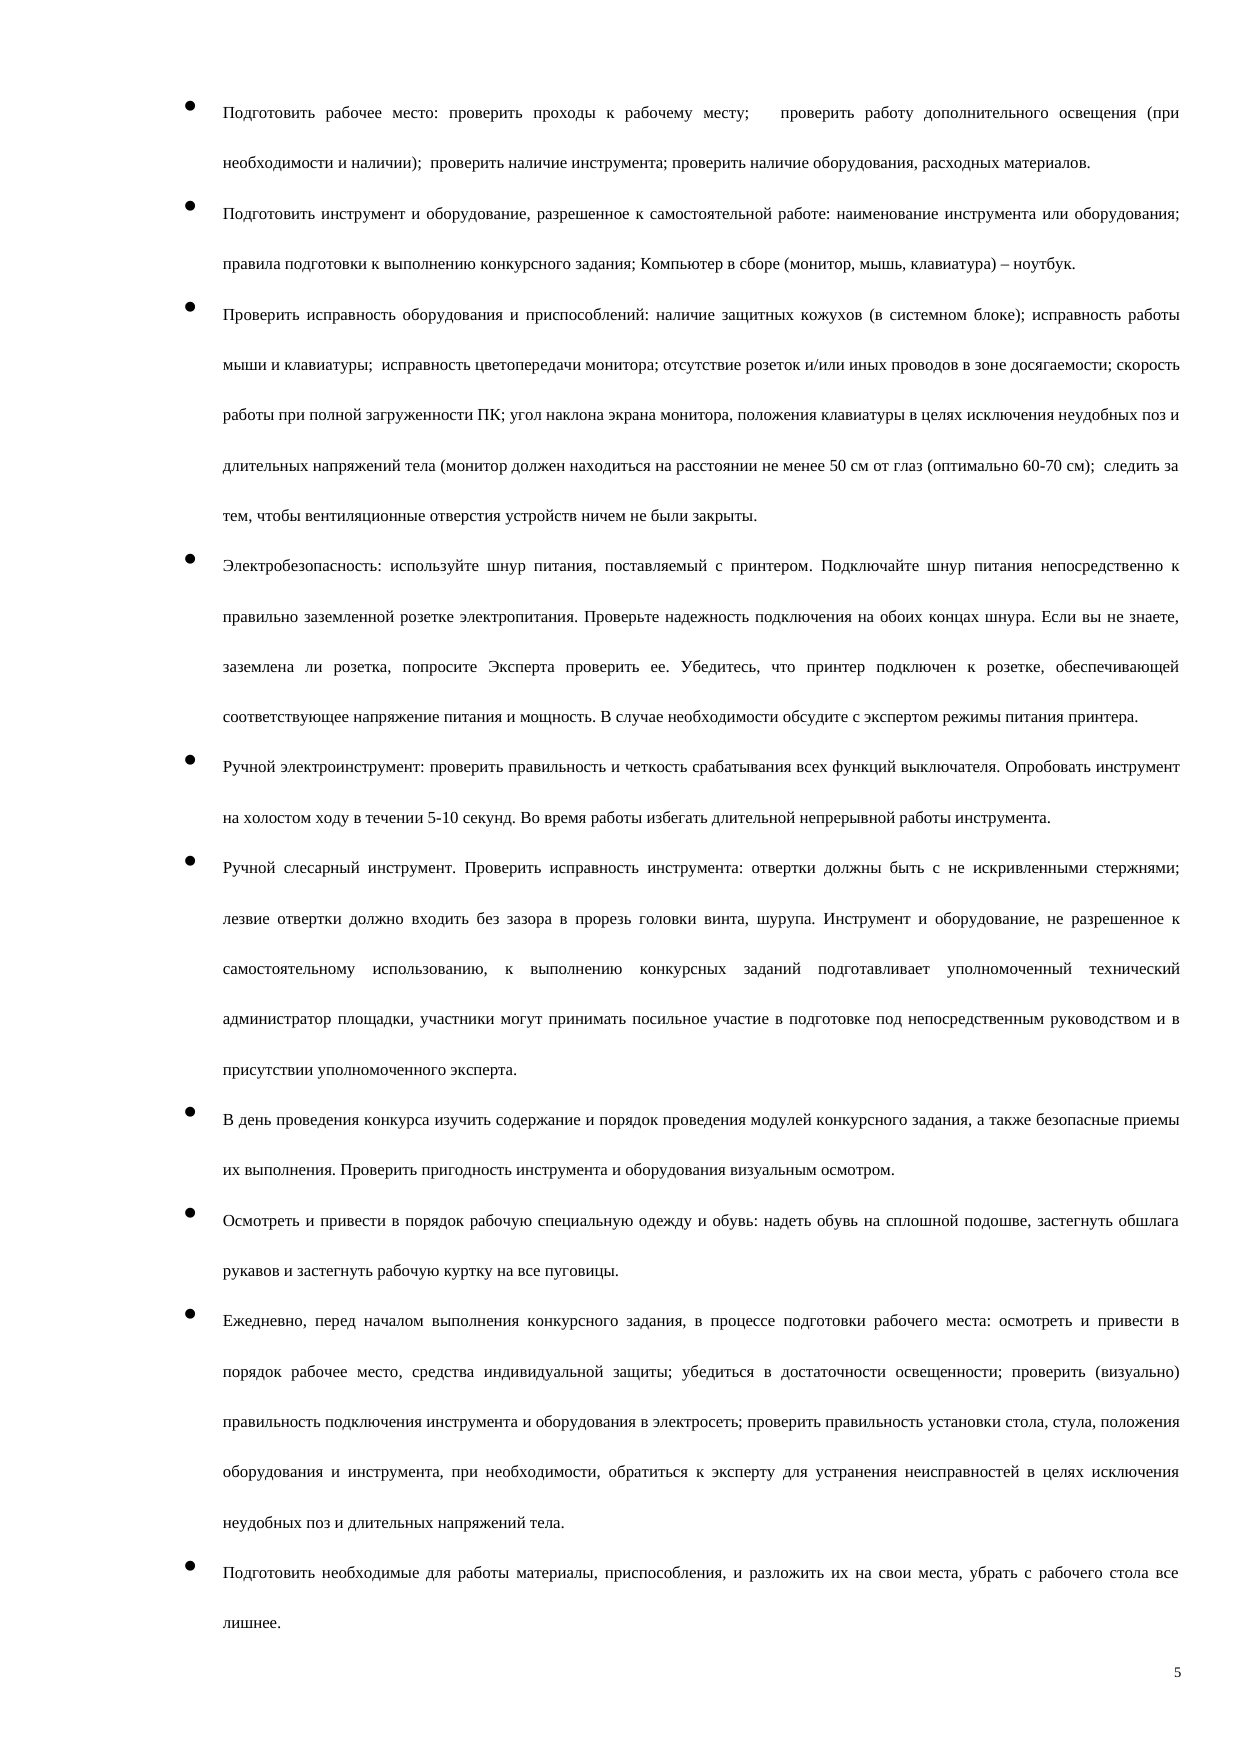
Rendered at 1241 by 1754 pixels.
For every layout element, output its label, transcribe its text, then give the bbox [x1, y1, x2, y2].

list Ежедневно, перед началом выполнения конкурсного задания, в процессе подготовки рабочего места: осмотреть и привести в порядок рабочее место, средства индивидуальной защиты; убедиться в достаточности освещенности; проверить (визуально) правильность подключения инструмента и оборудования в электросеть; проверить правильность установки стола, стула, положения оборудования и инструмента, при необходимости, обратиться к эксперту для устранения неисправностей в целях исключения неудобных поз и длительных напряжений тела. [185, 1297, 1181, 1532]
list Осмотреть и привести в порядок рабочую специальную одежду и обувь: надеть обувь на сплошной подошве, застегнуть обшлага рукавов и застегнуть рабочую куртку на все пуговицы. [185, 1196, 1181, 1280]
list Подготовить инструмент и оборудование, разрешенное к самостоятельной работе: наименование инструмента или оборудования; правила подготовки к выполнению конкурсного задания; Компьютер в сборе (монитор, мышь, клавиатура) – ноутбук. [185, 189, 1181, 273]
list Ручной слесарный инструмент. Проверить исправность инструмента: отвертки должны быть с не искривленными стержнями; лезвие отвертки должно входить без зазора в прорезь головки винта, шурупа. Инструмент и оборудование, не разрешенное к самостоятельному использованию, к выполнению конкурсных заданий подготавливает уполномоченный технический администратор площадки, участники могут принимать посильное участие в подготовке под непосредственным руководством и в присутствии уполномоченного эксперта. [185, 844, 1181, 1079]
list Подготовить рабочее место: проверить проходы к рабочему месту; проверить работу дополнительного освещения (при необходимости и наличии); проверить наличие инструмента; проверить наличие оборудования, расходных материалов. [185, 89, 1181, 173]
list Электробезопасность: используйте шнур питания, поставляемый с принтером. Подключайте шнур питания непосредственно к правильно заземленной розетке электропитания. Проверьте надежность подключения на обоих концах шнура. Если вы не знаете, заземлена ли розетка, попросите Эксперта проверить ее. Убедитесь, что принтер подключен к розетке, обеспечивающей соответствующее напряжение питания и мощность. В случае необходимости обсудите с экспертом режимы питания принтера. [185, 542, 1181, 726]
list Ручной электроинструмент: проверить правильность и четкость срабатывания всех функций выключателя. Опробовать инструмент на холостом ходу в течении 5-10 секунд. Во время работы избегать длительной непрерывной работы инструмента. [185, 743, 1181, 827]
list Подготовить необходимые для работы материалы, приспособления, и разложить их на свои места, убрать с рабочего стола все лишнее. [185, 1549, 1181, 1633]
list Проверить исправность оборудования и приспособлений: наличие защитных кожухов (в системном блоке); исправность работы мыши и клавиатуры; исправность цветопередачи монитора; отсутствие розеток и/или иных проводов в зоне досягаемости; скорость работы при полной загруженности ПК; угол наклона экрана монитора, положения клавиатуры в целях исключения неудобных поз и длительных напряжений тела (монитор должен находиться на расстоянии не менее 50 см от глаз (оптимально 60-70 см); следить за тем, чтобы вентиляционные отверстия устройств ничем не были закрыты. [185, 290, 1181, 525]
list В день проведения конкурса изучить содержание и порядок проведения модулей конкурсного задания, а также безопасные приемы их выполнения. Проверить пригодность инструмента и оборудования визуальным осмотром. [185, 1096, 1181, 1179]
